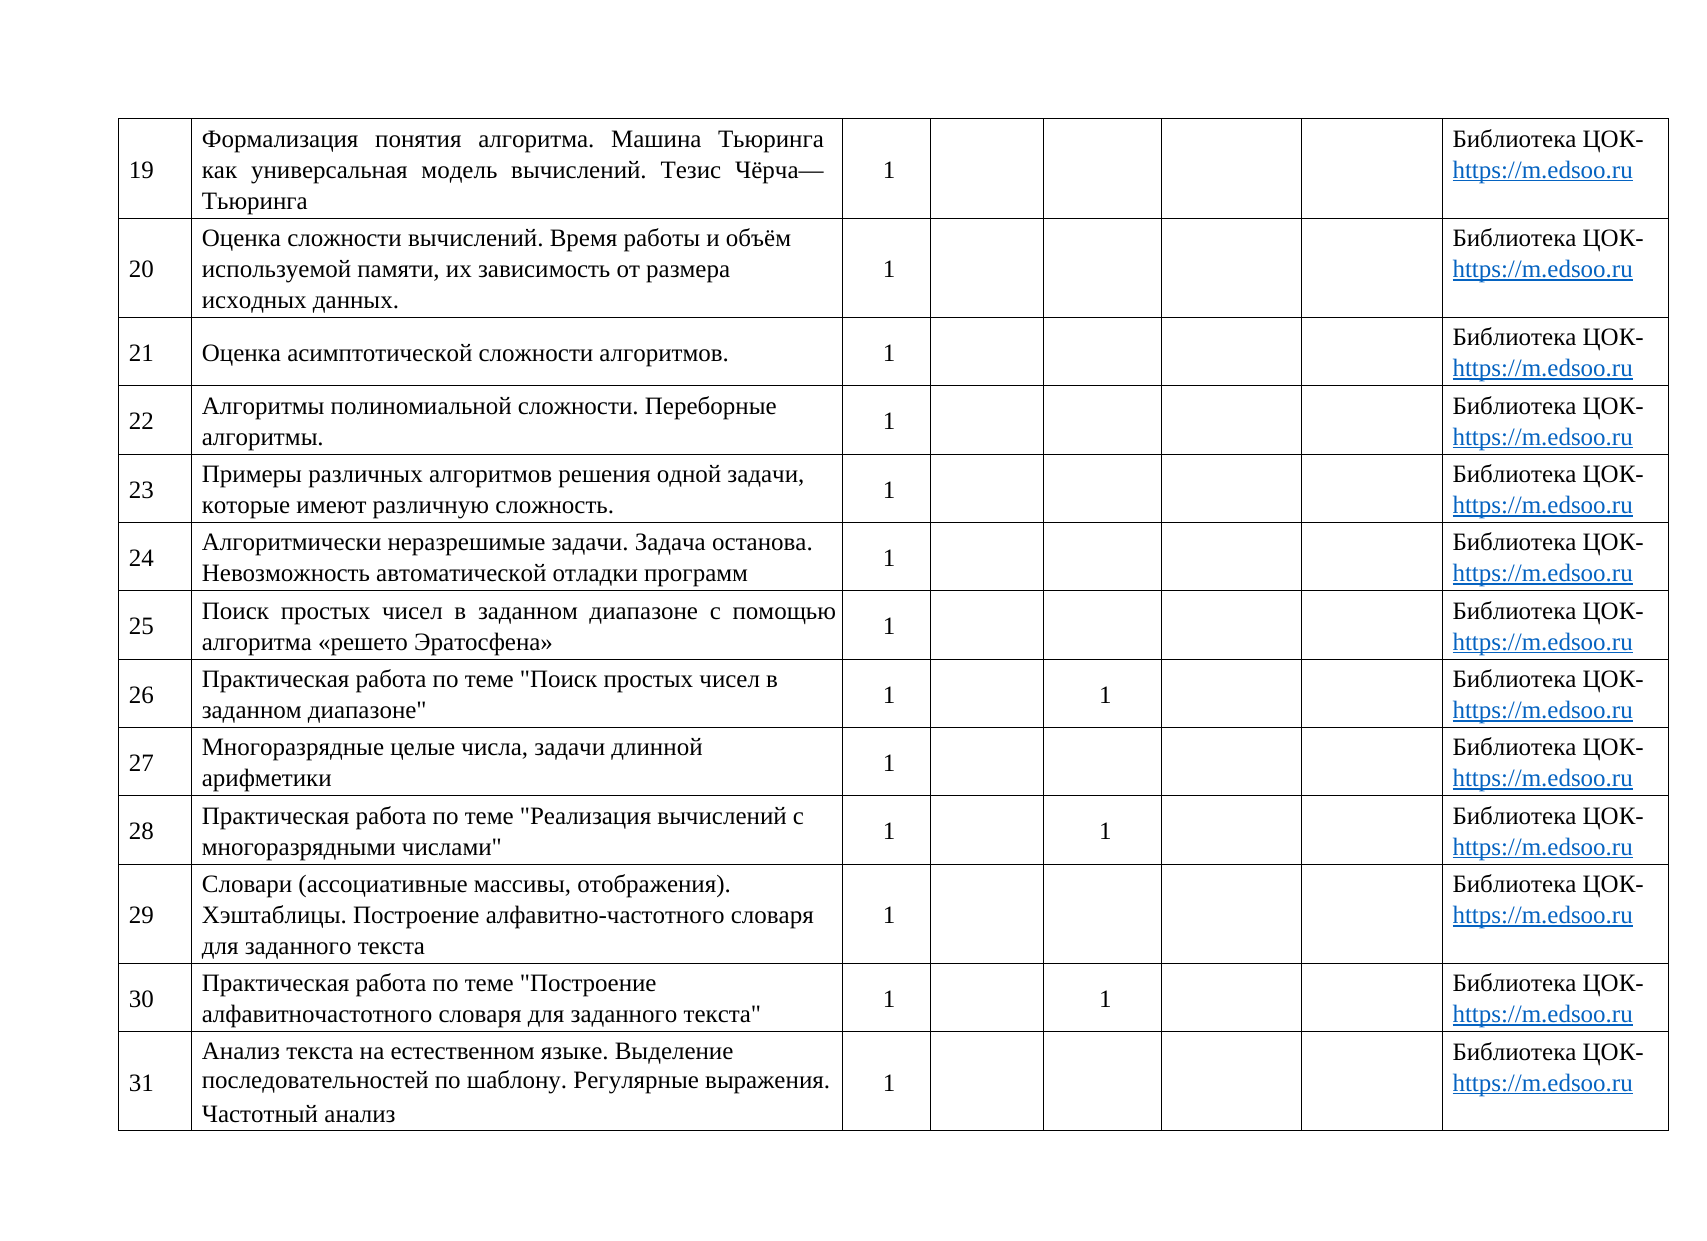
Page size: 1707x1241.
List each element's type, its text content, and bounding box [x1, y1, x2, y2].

table_cell [1162, 386, 1301, 453]
table_cell [931, 728, 1043, 795]
table_cell [1044, 591, 1161, 658]
table_cell 20 [119, 219, 191, 317]
table_cell Библиотека ЦОК- https://m.edsoo.ru [1443, 796, 1668, 863]
table_cell [1044, 219, 1161, 317]
table_cell 28 [119, 796, 191, 863]
table_cell Словари (ассоциативные массивы, отображения). Хэштаблицы. Построение алфавитно-частотного словаря для заданного текста [192, 865, 842, 963]
table_cell 30 [119, 964, 191, 1031]
table_cell 1 [1044, 660, 1161, 727]
table_cell [931, 386, 1043, 453]
table_cell 1 [843, 865, 930, 963]
table_cell [1044, 386, 1161, 453]
table_cell 1 [843, 119, 930, 217]
table_cell Библиотека ЦОК- https://m.edsoo.ru [1443, 865, 1668, 963]
table_cell [1302, 660, 1442, 727]
table_cell Оценка асимптотической сложности алгоритмов. [192, 318, 842, 385]
table_cell [1162, 219, 1301, 317]
table_cell 29 [119, 865, 191, 963]
table_cell [1162, 796, 1301, 863]
table_cell Библиотека ЦОК- https://m.edsoo.ru [1443, 455, 1668, 522]
table_cell [1162, 1032, 1301, 1130]
table_cell [1044, 728, 1161, 795]
table_cell Библиотека ЦОК- https://m.edsoo.ru [1443, 119, 1668, 217]
table_cell Многоразрядные целые числа, задачи длинной арифметики [192, 728, 842, 795]
table_cell 1 [843, 796, 930, 863]
table_cell 25 [119, 591, 191, 658]
table_cell 1 [843, 728, 930, 795]
table_cell [931, 591, 1043, 658]
table_cell 1 [1044, 964, 1161, 1031]
table_cell [1044, 865, 1161, 963]
table_cell [931, 219, 1043, 317]
table_cell [931, 523, 1043, 590]
table_cell Библиотека ЦОК- https://m.edsoo.ru [1443, 523, 1668, 590]
table_cell [1044, 318, 1161, 385]
table_cell [1302, 796, 1442, 863]
table_cell [1044, 523, 1161, 590]
table_cell [1162, 591, 1301, 658]
table_cell [1044, 455, 1161, 522]
table_cell [931, 660, 1043, 727]
table_cell 1 [843, 660, 930, 727]
table_cell Библиотека ЦОК- https://m.edsoo.ru [1443, 964, 1668, 1031]
table_cell [1302, 523, 1442, 590]
table_cell [1302, 119, 1442, 217]
table_cell Библиотека ЦОК- https://m.edsoo.ru [1443, 728, 1668, 795]
table_cell [1302, 728, 1442, 795]
table_cell Библиотека ЦОК- https://m.edsoo.ru [1443, 386, 1668, 453]
table_cell [1162, 318, 1301, 385]
table_cell Оценка сложности вычислений. Время работы и объём используемой памяти, их зависимость от размера исходных данных. [192, 219, 842, 317]
table_cell Практическая работа по теме "Построение алфавитночастотного словаря для заданного текста" [192, 964, 842, 1031]
table_cell Формализация понятия алгоритма. Машина Тьюринга как универсальная модель вычислений. Тезис Чёрча— Тьюринга [192, 119, 842, 217]
table_cell [931, 1032, 1043, 1130]
table_cell [1302, 1032, 1442, 1130]
table_cell [1162, 455, 1301, 522]
table_cell 1 [843, 386, 930, 453]
table_cell [1162, 964, 1301, 1031]
table_cell Библиотека ЦОК- https://m.edsoo.ru [1443, 318, 1668, 385]
table_cell 31 [119, 1032, 191, 1130]
table_cell Практическая работа по теме "Поиск простых чисел в заданном диапазоне" [192, 660, 842, 727]
table_cell Библиотека ЦОК- https://m.edsoo.ru [1443, 219, 1668, 317]
table_cell Алгоритмы полиномиальной сложности. Переборные алгоритмы. [192, 386, 842, 453]
table_cell [1302, 964, 1442, 1031]
table_cell [1302, 386, 1442, 453]
table_cell 1 [843, 219, 930, 317]
table_cell [1162, 728, 1301, 795]
table_cell 19 [119, 119, 191, 217]
table_cell [931, 318, 1043, 385]
table_cell [931, 964, 1043, 1031]
table_cell 27 [119, 728, 191, 795]
table_cell Алгоритмически неразрешимые задачи. Задача останова. Невозможность автоматической отладки программ [192, 523, 842, 590]
table_cell 1 [1044, 796, 1161, 863]
table_cell [1162, 119, 1301, 217]
table_cell [931, 865, 1043, 963]
table_cell 1 [843, 964, 930, 1031]
table_cell 21 [119, 318, 191, 385]
table_cell 1 [843, 591, 930, 658]
table_cell 26 [119, 660, 191, 727]
table_cell [1302, 318, 1442, 385]
table_cell [931, 455, 1043, 522]
table_cell 1 [843, 455, 930, 522]
table_cell [1044, 1032, 1161, 1130]
table_cell Библиотека ЦОК- https://m.edsoo.ru [1443, 660, 1668, 727]
table_cell 23 [119, 455, 191, 522]
table_cell [1302, 591, 1442, 658]
table_cell [1044, 119, 1161, 217]
table_cell 1 [843, 318, 930, 385]
table_cell [1302, 455, 1442, 522]
table_cell [931, 796, 1043, 863]
table_cell 1 [843, 523, 930, 590]
table_cell Поиск простых чисел в заданном диапазоне с помощью алгоритма «решето Эратосфена» [192, 591, 842, 658]
table_cell Библиотека ЦОК- https://m.edsoo.ru [1443, 591, 1668, 658]
table_cell [1302, 219, 1442, 317]
table_cell 22 [119, 386, 191, 453]
table_cell Практическая работа по теме "Реализация вычислений с многоразрядными числами" [192, 796, 842, 863]
table_cell [1162, 865, 1301, 963]
table_cell [931, 119, 1043, 217]
table_cell Библиотека ЦОК- https://m.edsoo.ru [1443, 1032, 1668, 1130]
table_cell [1162, 523, 1301, 590]
table_cell Анализ текста на естественном языке. Выделение последовательностей по шаблону. Регулярные выражения. Частотный анализ [192, 1032, 842, 1130]
table_cell [1162, 660, 1301, 727]
table_cell [1302, 865, 1442, 963]
table_cell 24 [119, 523, 191, 590]
table_cell Примеры различных алгоритмов решения одной задачи, которые имеют различную сложность. [192, 455, 842, 522]
table_cell 1 [843, 1032, 930, 1130]
